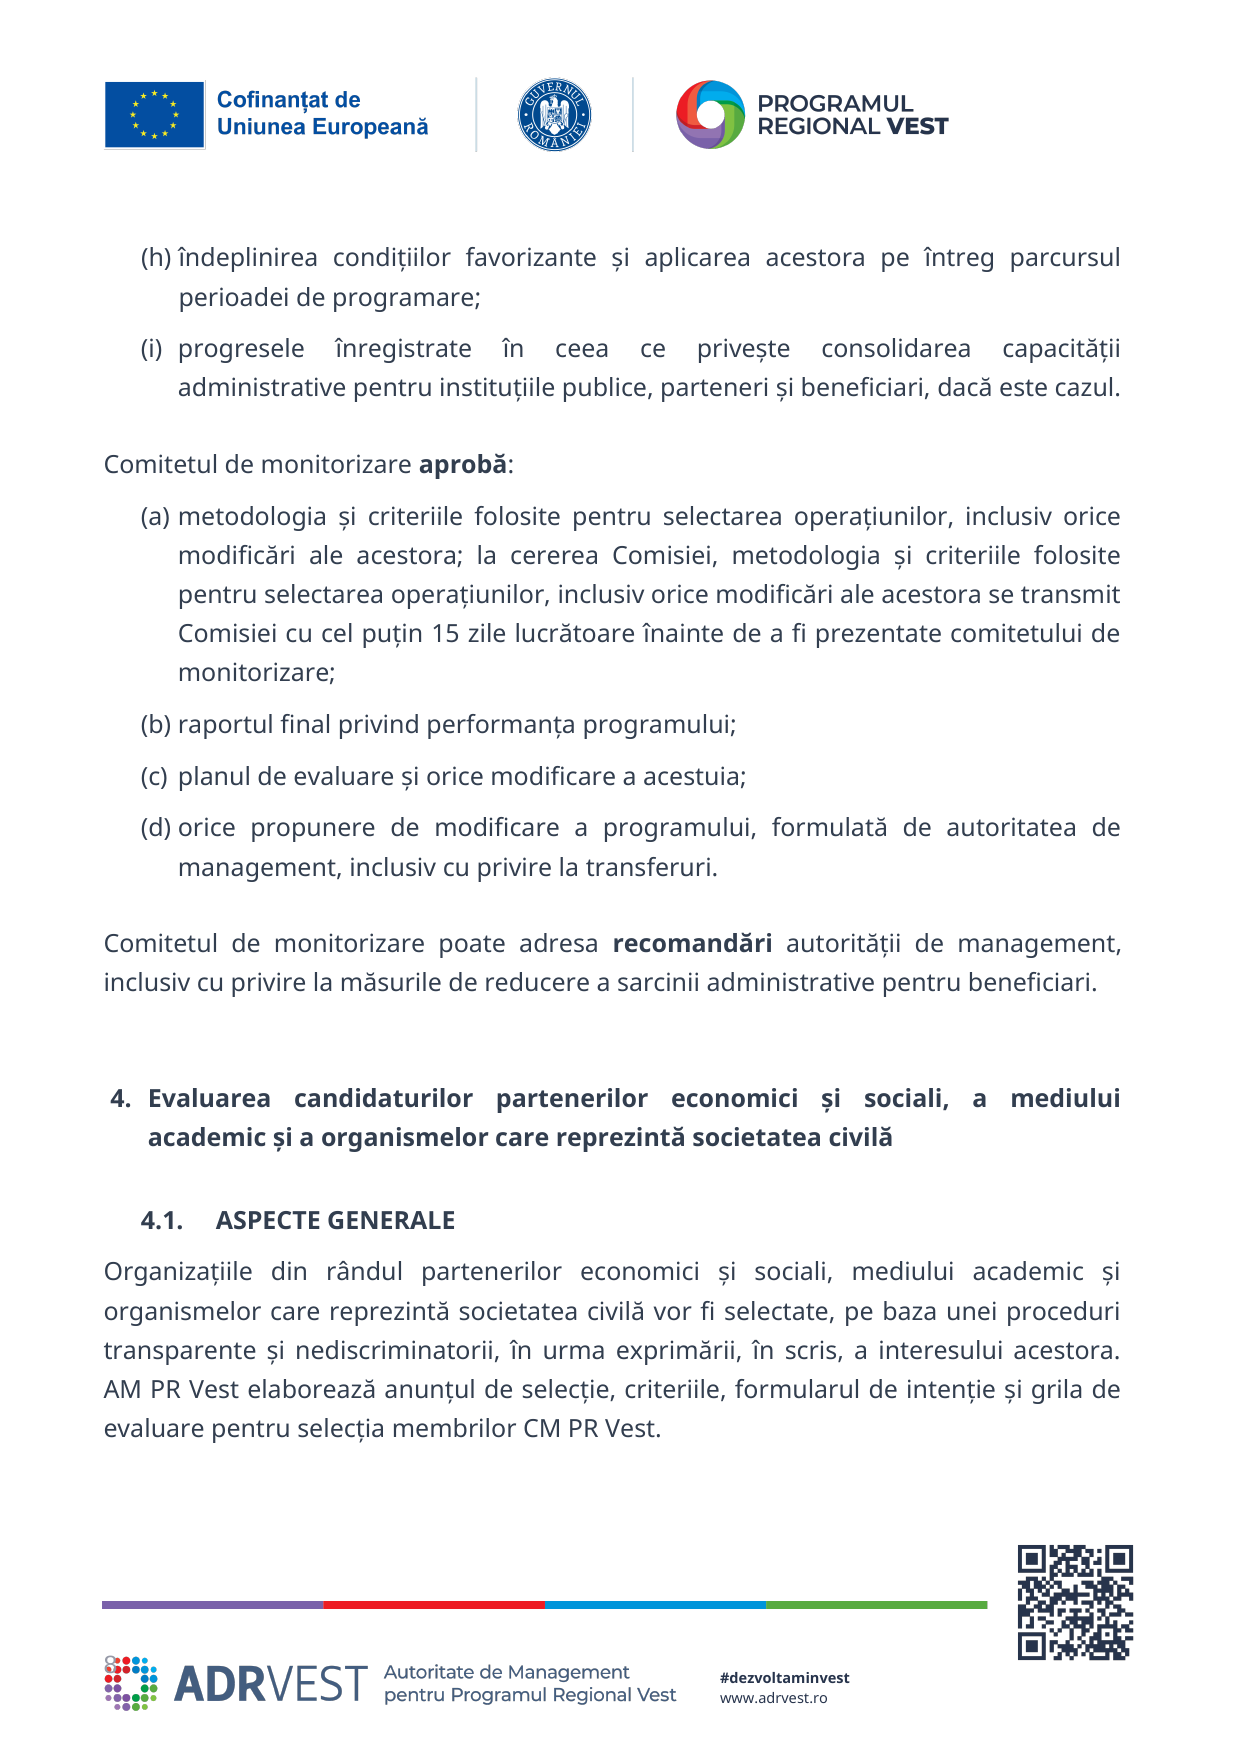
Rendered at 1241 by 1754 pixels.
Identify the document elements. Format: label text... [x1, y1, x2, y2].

text Organizațiile din rândul partenerilor economici și sociali, mediului academic și organismelor care reprezintă societatea civilă vor fi selectate, pe baza unei proceduri transparente și nediscriminatorii, în urma exprimării, în scris, a interesului acestora. AM PR Vest elaborează anunțul de selecție, criteriile, formularul de intenție și grila de evaluare pentru selecția membrilor CM PR Vest. [103, 1254, 1122, 1445]
picture [93, 1653, 683, 1715]
picture [103, 77, 949, 152]
picture [767, 1537, 1141, 1668]
picture [42, 1601, 544, 1609]
list orice propunere de modificare a programului, formulată de autoritatea de management, inclusiv cu privire la transferuri. [141, 810, 1122, 883]
text Comitetul de monitorizare poate adresa recomandări autorității de management, inclusiv cu privire la măsurile de reducere a sarcinii administrative pentru beneficiari. [103, 926, 1122, 999]
list îndeplinirea condițiilor favorizante și aplicarea acestora pe întreg parcursul perioadei de programare; [141, 240, 1122, 313]
list metodologia și criteriile folosite pentru selectarea operațiunilor, inclusiv orice modificări ale acestora; la cererea Comisiei, metodologia și criteriile folosite pentru selectarea operațiunilor, inclusiv orice modificări ale acestora se transmit Comisiei cu cel puțin 15 zile lucrătoare înainte de a fi prezentate comitetului de monitorizare; [141, 498, 1122, 689]
text Comitetul de monitorizare aprobă: [103, 447, 1122, 481]
list raportul final privind performanța programului; [141, 707, 1122, 741]
subtitle Aspecte generale [141, 1202, 1122, 1236]
subtitle Evaluarea candidaturilor partenerilor economici și sociali, a mediului academic și a organismelor care reprezintă societatea civilă [110, 1081, 1122, 1154]
list planul de evaluare și orice modificare a acestuia; [141, 758, 1122, 792]
list progresele înregistrate în ceea ce privește consolidarea capacității administrative pentru instituțiile publice, parteneri și beneficiari, dacă este cazul. [141, 331, 1122, 404]
